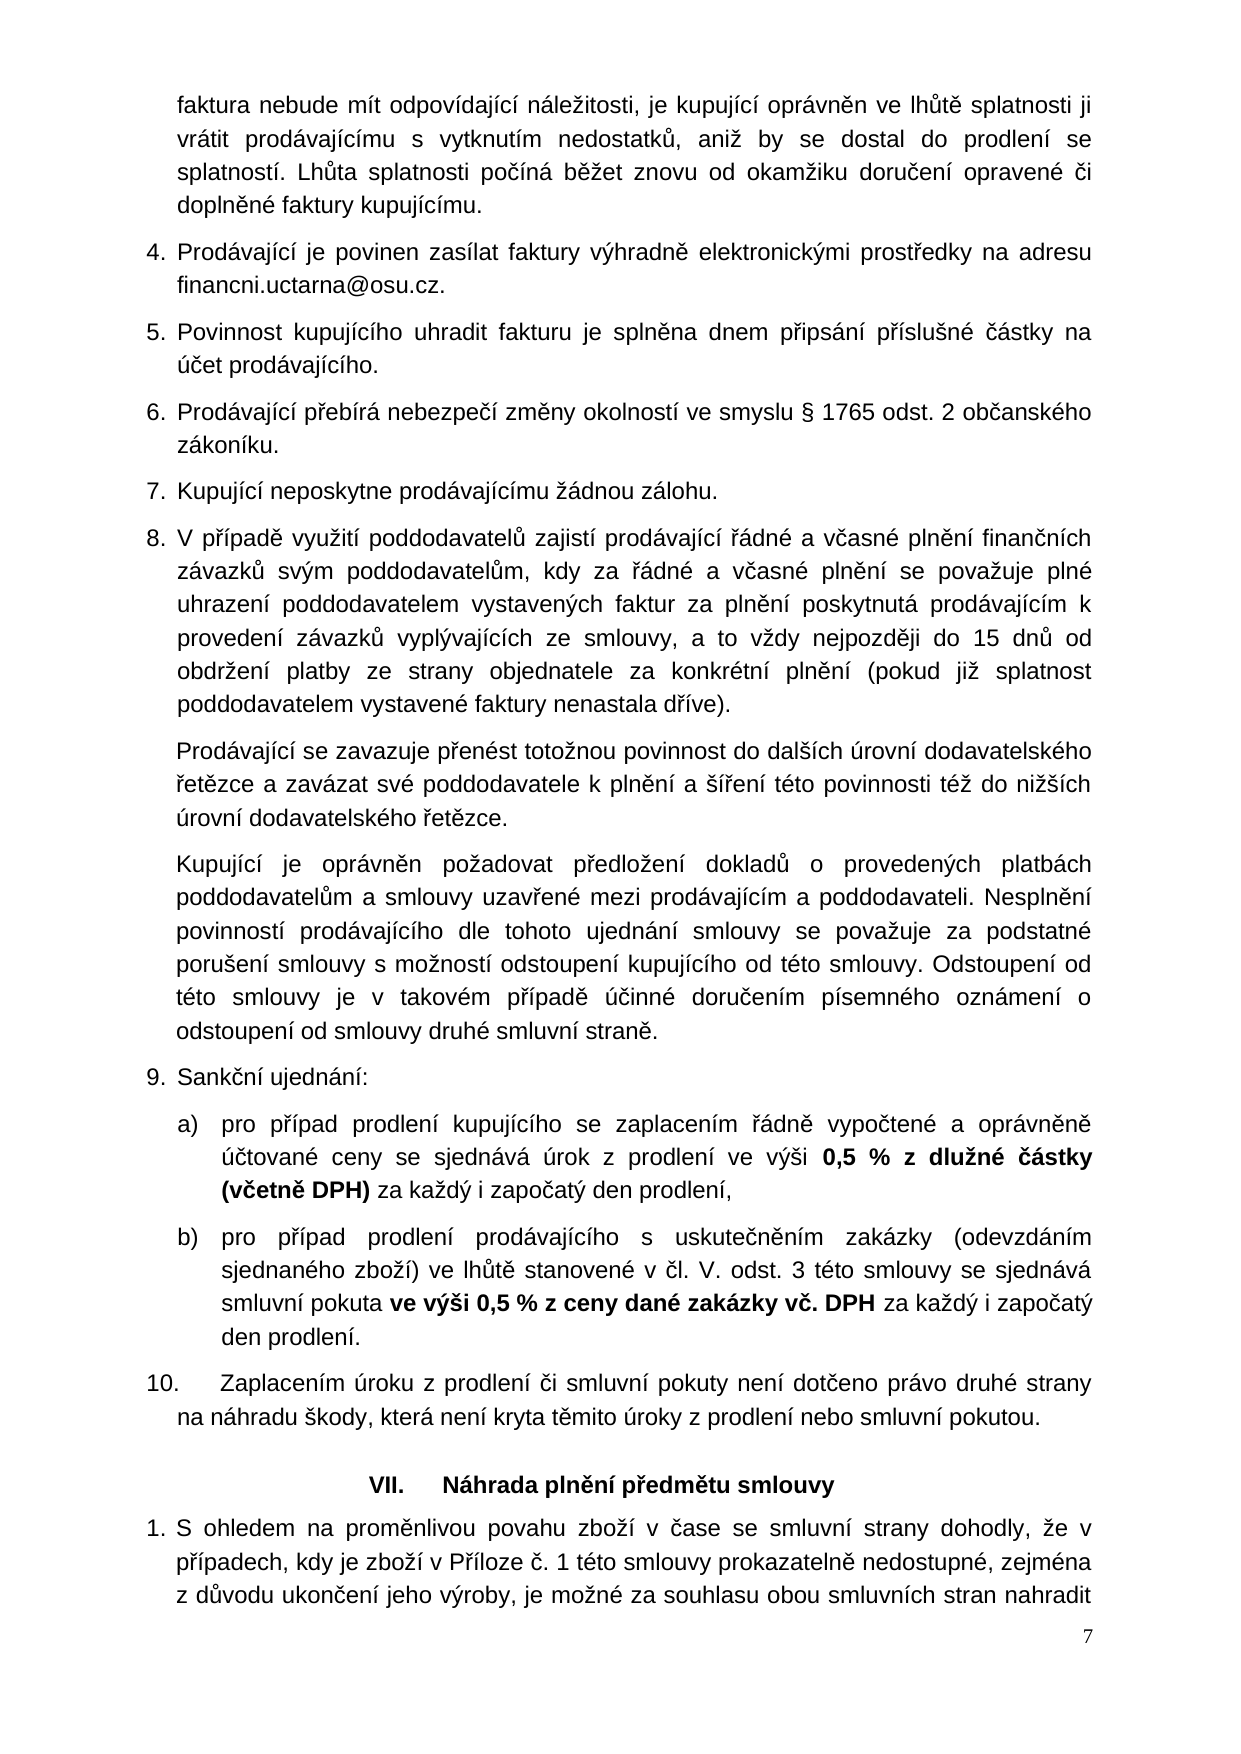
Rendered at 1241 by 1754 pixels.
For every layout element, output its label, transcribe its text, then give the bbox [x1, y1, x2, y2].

text Kupující je oprávněn požadovat předložení dokladů o provedených platbách poddodavatelům a smlouvy uzavřené mezi prodávajícím a poddodavateli. Nesplnění povinností prodávajícího dle tohoto ujednání smlouvy se považuje za podstatné porušení smlouvy s možností odstoupení kupujícího od této smlouvy. Odstoupení od této smlouvy je v takovém případě účinné doručením písemného oznámení o odstoupení od smlouvy druhé smluvní straně. [176, 850, 1093, 1044]
text Prodávající se zavazuje přenést totožnou povinnost do dalších úrovní dodavatelského řetězce a zavázat své poddodavatele k plnění a šíření této povinnosti též do nižších úrovní dodavatelského řetězce. [176, 737, 1093, 831]
list Prodávající přebírá nebezpečí změny okolností ve smyslu § 1765 odst. 2 občanského zákoníku. [146, 397, 1093, 458]
list Zaplacením úroku z prodlení či smluvní pokuty není dotčeno právo druhé strany na náhradu škody, která není kryta těmito úroky z prodlení nebo smluvní pokutou. [146, 1369, 1093, 1430]
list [146, 91, 1093, 219]
list Náhrada plnění předmětu smlouvy [184, 1471, 1055, 1498]
list V případě využití poddodavatelů zajistí prodávající řádné a včasné plnění finančních závazků svým poddodavatelům, kdy za řádné a včasné plnění se považuje plné uhrazení poddodavatelem vystavených faktur za plnění poskytnutá prodávajícím k provedení závazků vyplývajících ze smlouvy, a to vždy nejpozději do 15 dnů od obdržení platby ze strany objednatele za konkrétní plnění (pokud již splatnost poddodavatelem vystavené faktury nenastala dříve). [146, 524, 1093, 718]
list Prodávající je povinen zasílat faktury výhradně elektronickými prostředky na adresu financni.uctarna@osu.cz. [146, 238, 1093, 299]
list Povinnost kupujícího uhradit fakturu je splněna dnem připsání příslušné částky na účet prodávajícího. [146, 318, 1093, 379]
list Sankční ujednání: [146, 1063, 1093, 1091]
list pro případ prodlení kupujícího se zaplacením řádně vypočtené a oprávněně účtované ceny se sjednává úrok z prodlení ve výši 0,5 % z dlužné částky (včetně DPH) za každý i započatý den prodlení, [177, 1109, 1093, 1204]
list Kupující neposkytne prodávajícímu žádnou zálohu. [146, 477, 1093, 505]
list pro případ prodlení prodávajícího s uskutečněním zakázky (odevzdáním sjednaného zboží) ve lhůtě stanovené v čl. V. odst. 3 této smlouvy se sjednává smluvní pokuta ve výši 0,5 % z ceny dané zakázky vč. DPH za každý i započatý den prodlení. [177, 1223, 1093, 1350]
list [146, 1514, 1093, 1608]
